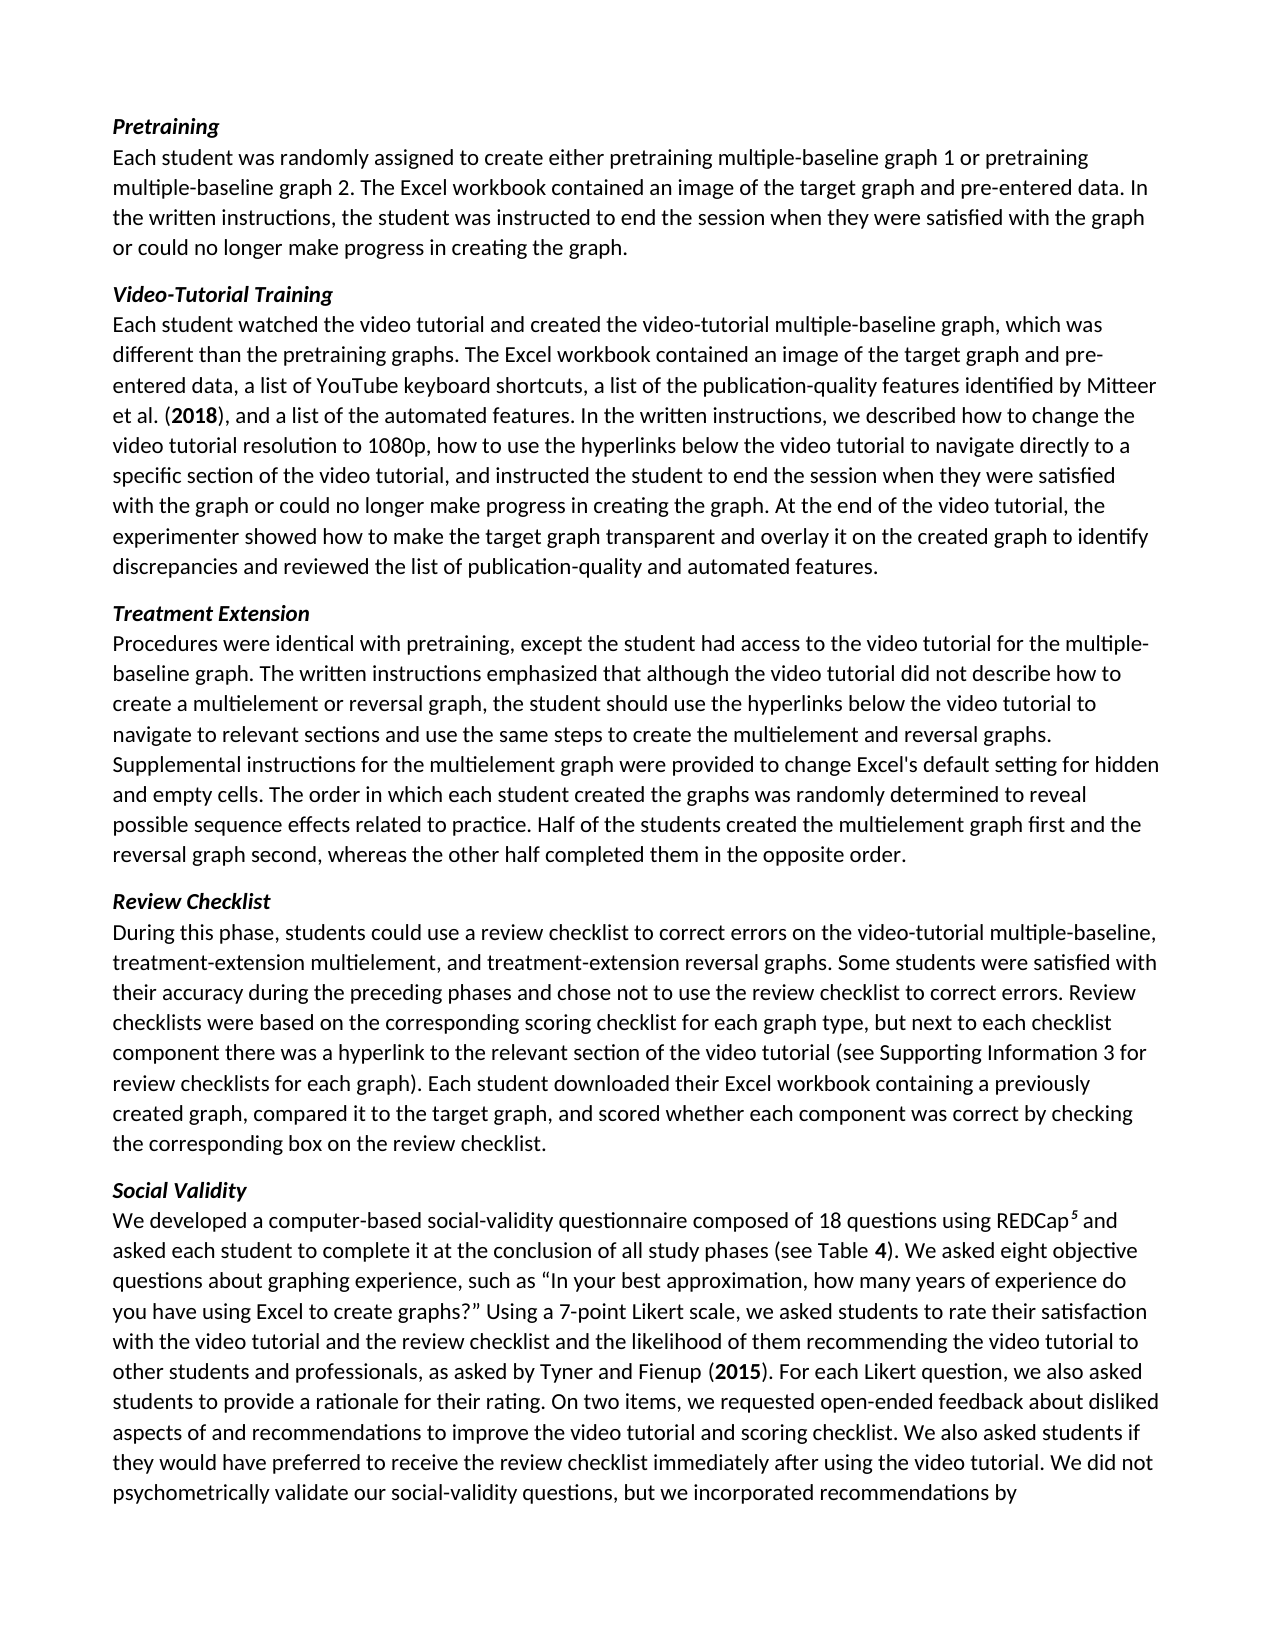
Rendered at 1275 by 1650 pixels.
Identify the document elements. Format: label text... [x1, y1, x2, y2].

text Each student was randomly assigned to create either pretraining multiple-baseline graph 1 or pretraining multiple-baseline graph 2. The Excel workbook contained an image of the target graph and pre-entered data. In the written instructions, the student was instructed to end the session when they were satisfied with the graph or could no longer make progress in creating the graph. [112, 143, 1162, 261]
text Each student watched the video tutorial and created the video-tutorial multiple-baseline graph, which was different than the pretraining graphs. The Excel workbook contained an image of the target graph and pre-entered data, a list of YouTube keyboard shortcuts, a list of the publication-quality features identified by Mitteer et al. (2018), and a list of the automated features. In the written instructions, we described how to change the video tutorial resolution to 1080p, how to use the hyperlinks below the video tutorial to navigate directly to a specific section of the video tutorial, and instructed the student to end the session when they were satisfied with the graph or could no longer make progress in creating the graph. At the end of the video tutorial, the experimenter showed how to make the target graph transparent and overlay it on the created graph to identify discrepancies and reviewed the list of publication-quality and automated features. [112, 310, 1162, 580]
subtitle Review Checklist [112, 887, 1162, 916]
subtitle Treatment Extension [112, 599, 1162, 627]
text During this phase, students could use a review checklist to correct errors on the video-tutorial multiple-baseline, treatment-extension multielement, and treatment-extension reversal graphs. Some students were satisfied with their accuracy during the preceding phases and chose not to use the review checklist to correct errors. Review checklists were based on the corresponding scoring checklist for each graph type, but next to each checklist component there was a hyperlink to the relevant section of the video tutorial (see Supporting Information 3 for review checklists for each graph). Each student downloaded their Excel workbook containing a previously created graph, compared it to the target graph, and scored whether each component was correct by checking the corresponding box on the review checklist. [112, 918, 1162, 1157]
subtitle Social Validity [112, 1176, 1162, 1204]
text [112, 1206, 1162, 1506]
subtitle Video-Tutorial Training [112, 280, 1162, 308]
subtitle Pretraining [112, 112, 1162, 141]
text Procedures were identical with pretraining, except the student had access to the video tutorial for the multiple-baseline graph. The written instructions emphasized that although the video tutorial did not describe how to create a multielement or reversal graph, the student should use the hyperlinks below the video tutorial to navigate to relevant sections and use the same steps to create the multielement and reversal graphs. Supplemental instructions for the multielement graph were provided to change Excel's default setting for hidden and empty cells. The order in which each student created the graphs was randomly determined to reveal possible sequence effects related to practice. Half of the students created the multielement graph first and the reversal graph second, whereas the other half completed them in the opposite order. [112, 629, 1162, 869]
